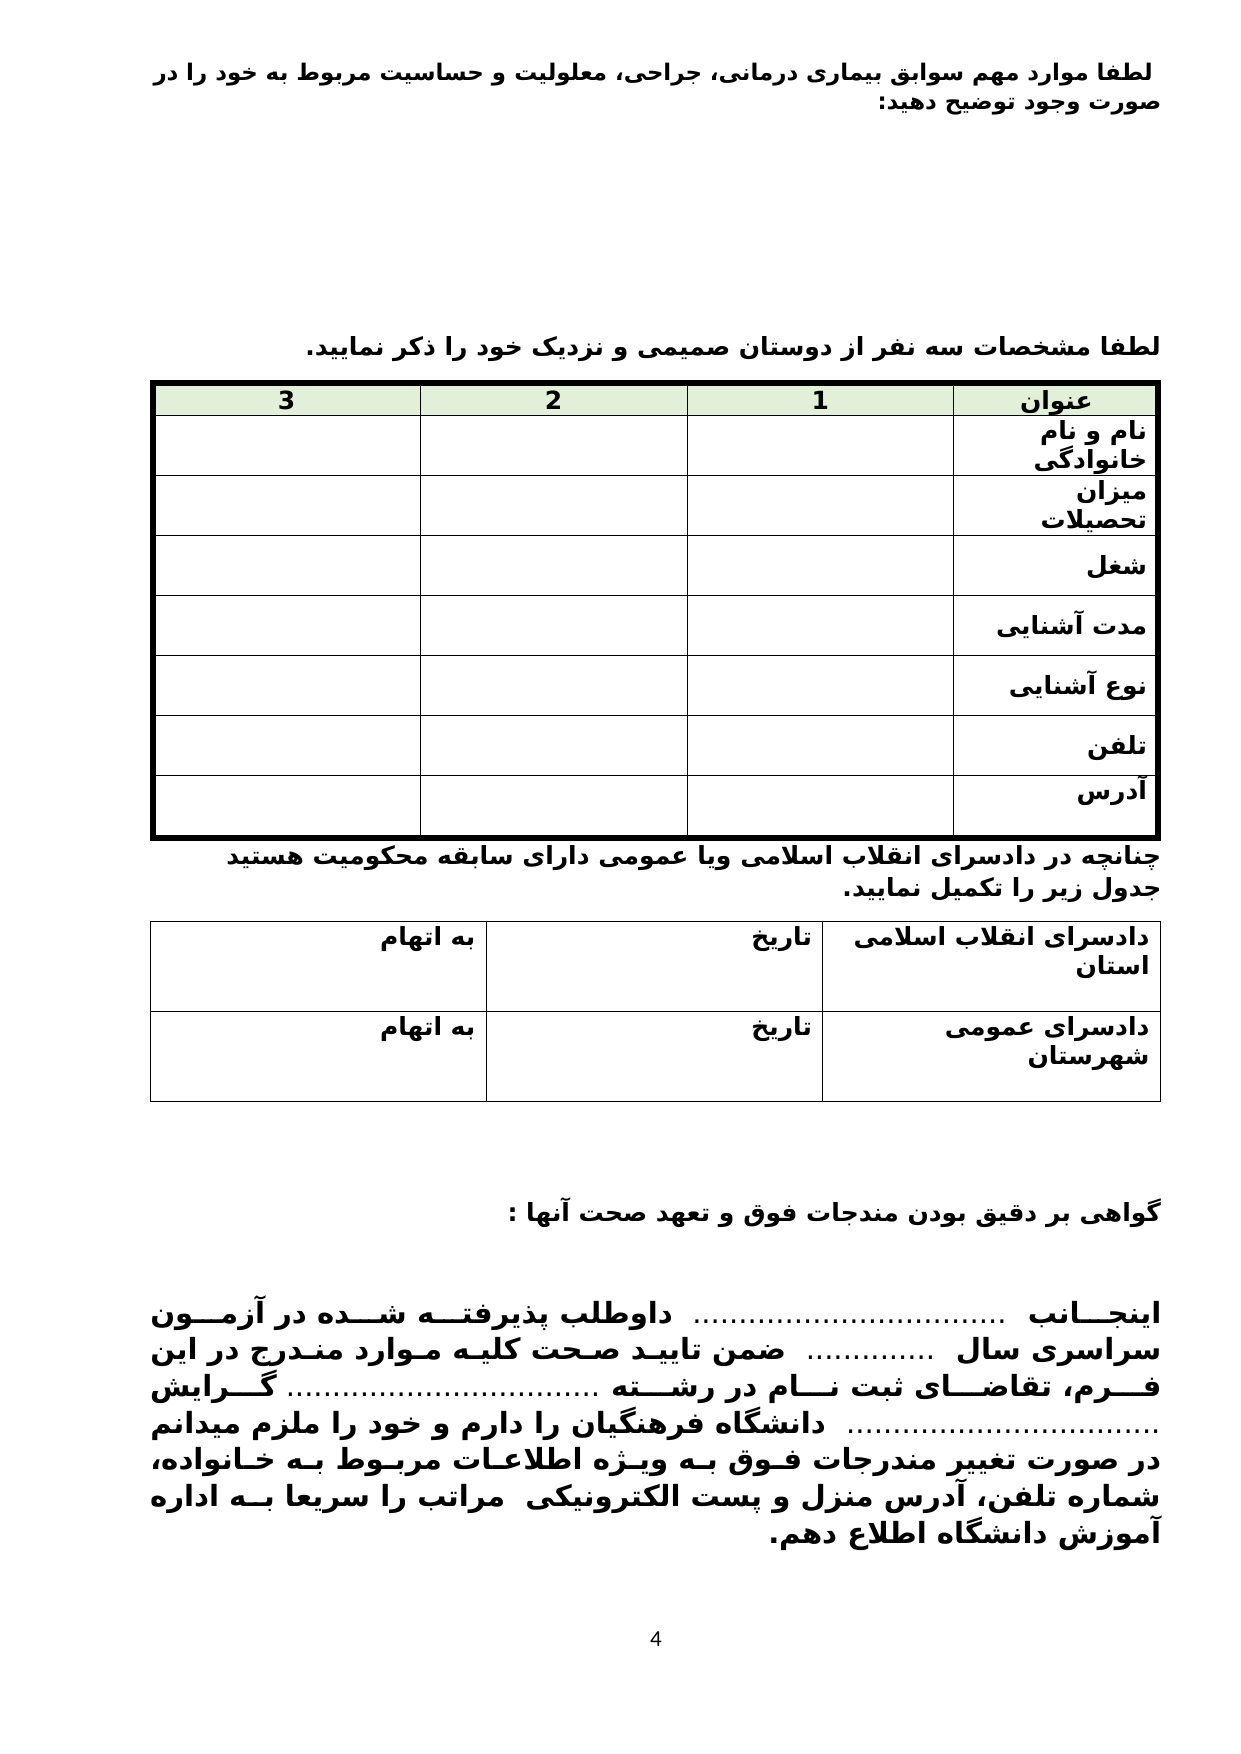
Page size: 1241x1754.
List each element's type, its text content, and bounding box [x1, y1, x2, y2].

table_cell نام و نام خانوادگی [954, 416, 1155, 475]
text چنانچه در دادسرای انقلاب اسلامی ویا عمومی دارای سابقه محکومیت هستید جدول زیر را تکمیل نمایید. [150, 841, 1161, 902]
table_header عنوان [954, 386, 1155, 415]
table_cell [688, 596, 953, 655]
table_cell [421, 596, 687, 655]
text لطفا موارد مهم سوابق بیماری درمانی، جراحی، معلولیت و حساسیت مربوط به خود را در صورت وجود توضیح دهید: [150, 59, 1161, 114]
table_header 1 [688, 386, 953, 415]
table_cell [421, 716, 687, 775]
table_cell [421, 416, 687, 475]
table_cell [688, 656, 953, 715]
table_cell [688, 776, 953, 835]
table_cell [688, 536, 953, 595]
table_header 3 [156, 386, 420, 415]
table_cell [421, 536, 687, 595]
table_header دادسرای انقلاب اسلامی استان [823, 922, 1160, 1011]
table_cell تلفن [954, 716, 1155, 775]
table_header به اتهام [151, 922, 486, 1011]
table_cell [156, 416, 420, 475]
table_cell [156, 776, 420, 835]
text لطفا مشخصات سه نفر از دوستان صمیمی و نزدیک خود را ذکر نمایید. [150, 332, 1161, 361]
table_cell نوع آشنایی [954, 656, 1155, 715]
table_cell [156, 656, 420, 715]
table_cell [156, 536, 420, 595]
table_cell [156, 716, 420, 775]
table_cell به اتهام [151, 1012, 486, 1101]
table_cell [421, 776, 687, 835]
table_cell [688, 716, 953, 775]
table_cell تاریخ [487, 1012, 822, 1101]
text گواهی بر دقیق بودن مندجات فوق و تعهد صحت آنها : [150, 1198, 1161, 1227]
table_header تاریخ [487, 922, 822, 1011]
table_header 2 [421, 386, 687, 415]
table_cell آدرس [954, 776, 1155, 835]
table_cell شغل [954, 536, 1155, 595]
table_cell دادسرای عمومی شهرستان [823, 1012, 1160, 1101]
table_cell [421, 656, 687, 715]
text اینجانب .................................. داوطلب پذیرفته شده در آزمون سراسری سال .............. ضمن تایید صحت کلیه موارد مندرج در این فرم، تقاضای ثبت نام در رشته .................................. گرایش .................................. دانشگاه فرهنگیان را دارم و خود را ملزم میدانم در صورت تغییر مندرجات فوق به ویژه اطلاعات مربوط به خانواده، شماره تلفن، آدرس منزل و پست الکترونیکی مراتب را سریعا به اداره آموزش دانشگاه اطلاع دهم. [150, 1296, 1161, 1550]
table_cell [688, 416, 953, 475]
table_cell [156, 596, 420, 655]
table_cell [688, 476, 953, 535]
table_cell میزان تحصیلات [954, 476, 1155, 535]
table_cell مدت آشنایی [954, 596, 1155, 655]
table_cell [156, 476, 420, 535]
table_cell [421, 476, 687, 535]
